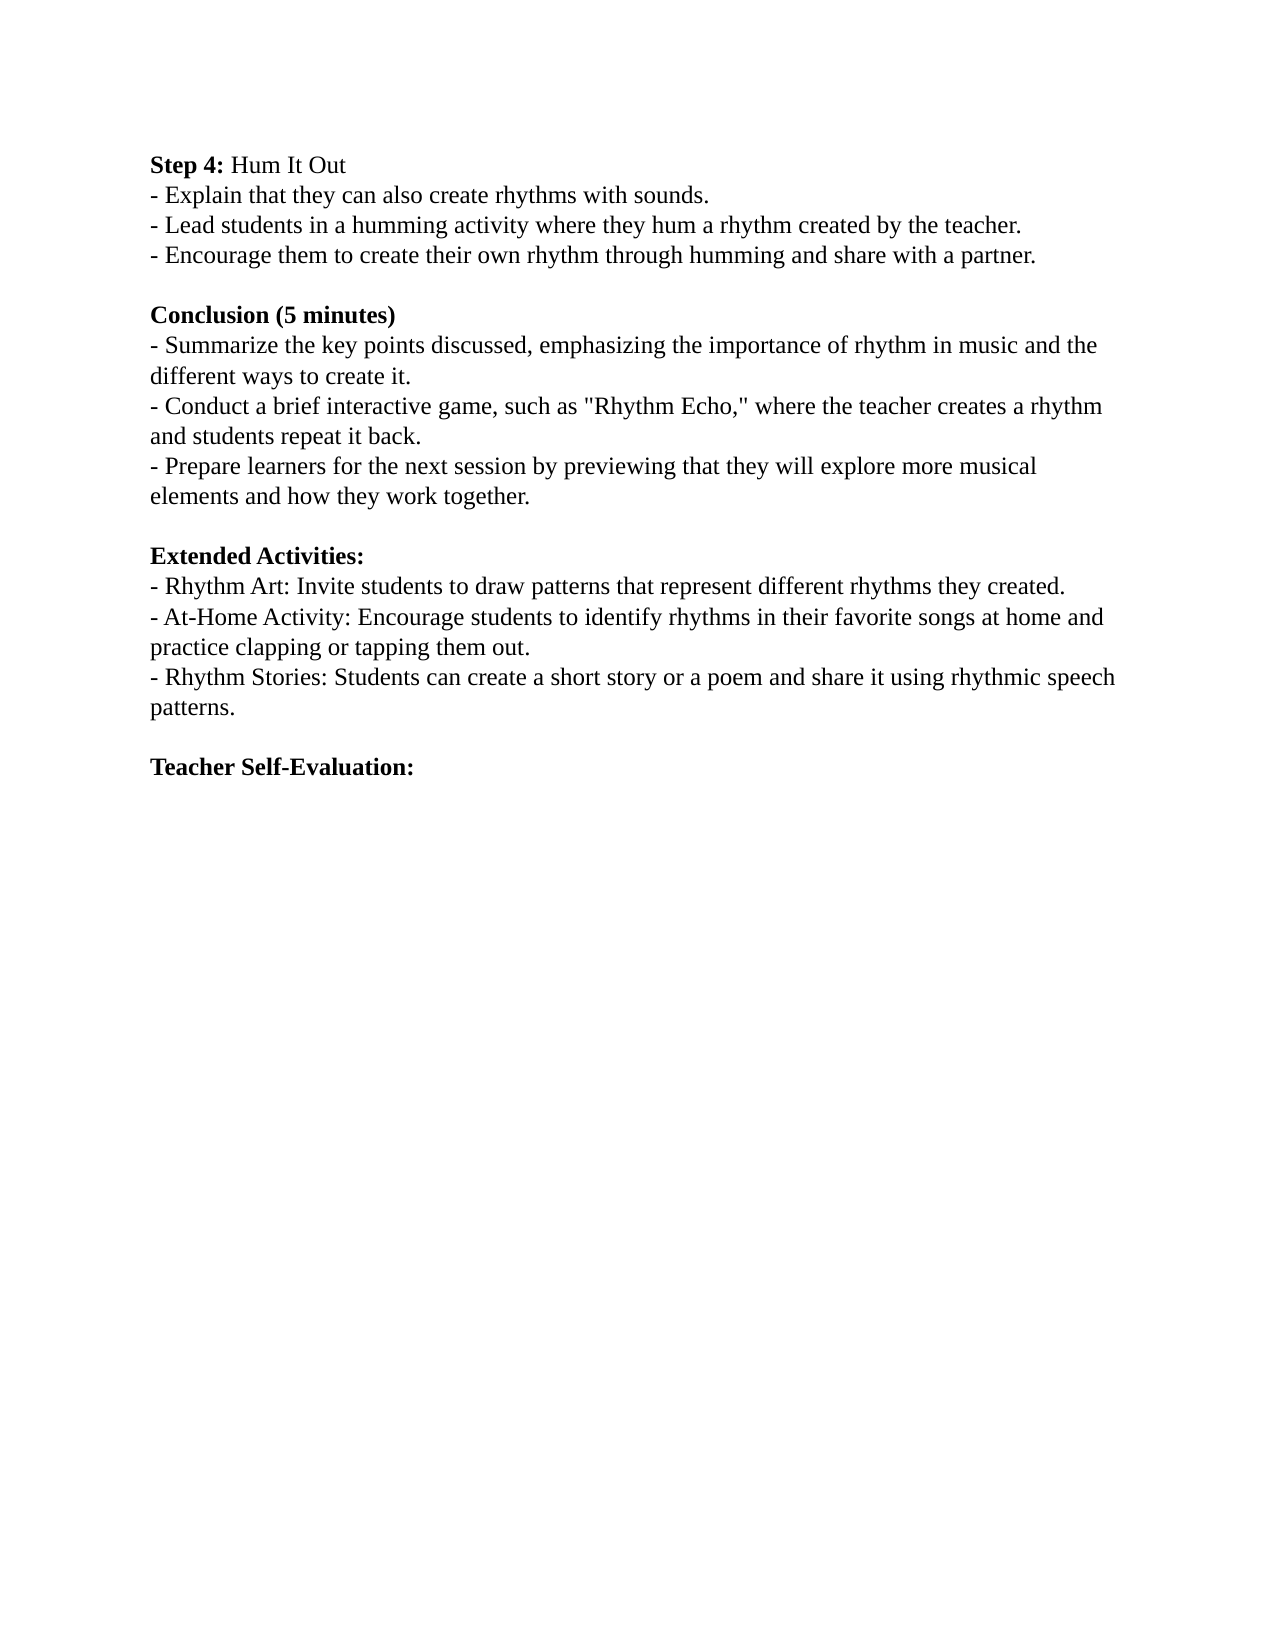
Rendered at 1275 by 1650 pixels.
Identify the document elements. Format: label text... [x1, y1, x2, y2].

text Conclusion (5 minutes) [150, 301, 1125, 329]
text - At-Home Activity: Encourage students to identify rhythms in their favorite songs at home and practice clapping or tapping them out. [150, 602, 1125, 660]
text - Lead students in a humming activity where they hum a rhythm created by the teacher. [150, 210, 1125, 239]
text - Prepare learners for the next session by previewing that they will explore more musical elements and how they work together. [150, 451, 1125, 510]
text - Explain that they can also create rhythms with sounds. [150, 180, 1125, 209]
text - Rhythm Stories: Students can create a short story or a poem and share it using rhythmic speech patterns. [150, 662, 1125, 721]
text - Conduct a brief interactive game, such as "Rhythm Echo," where the teacher creates a rhythm and students repeat it back. [150, 391, 1125, 450]
text Extended Activities: [150, 541, 1125, 570]
text - Encourage them to create their own rhythm through humming and share with a partner. [150, 240, 1125, 269]
text - Rhythm Art: Invite students to draw patterns that represent different rhythms they created. [150, 571, 1125, 600]
text Teacher Self-Evaluation: [150, 752, 1125, 781]
text Step 4: Hum It Out [150, 150, 1125, 179]
text - Summarize the key points discussed, emphasizing the importance of rhythm in music and the different ways to create it. [150, 331, 1125, 389]
